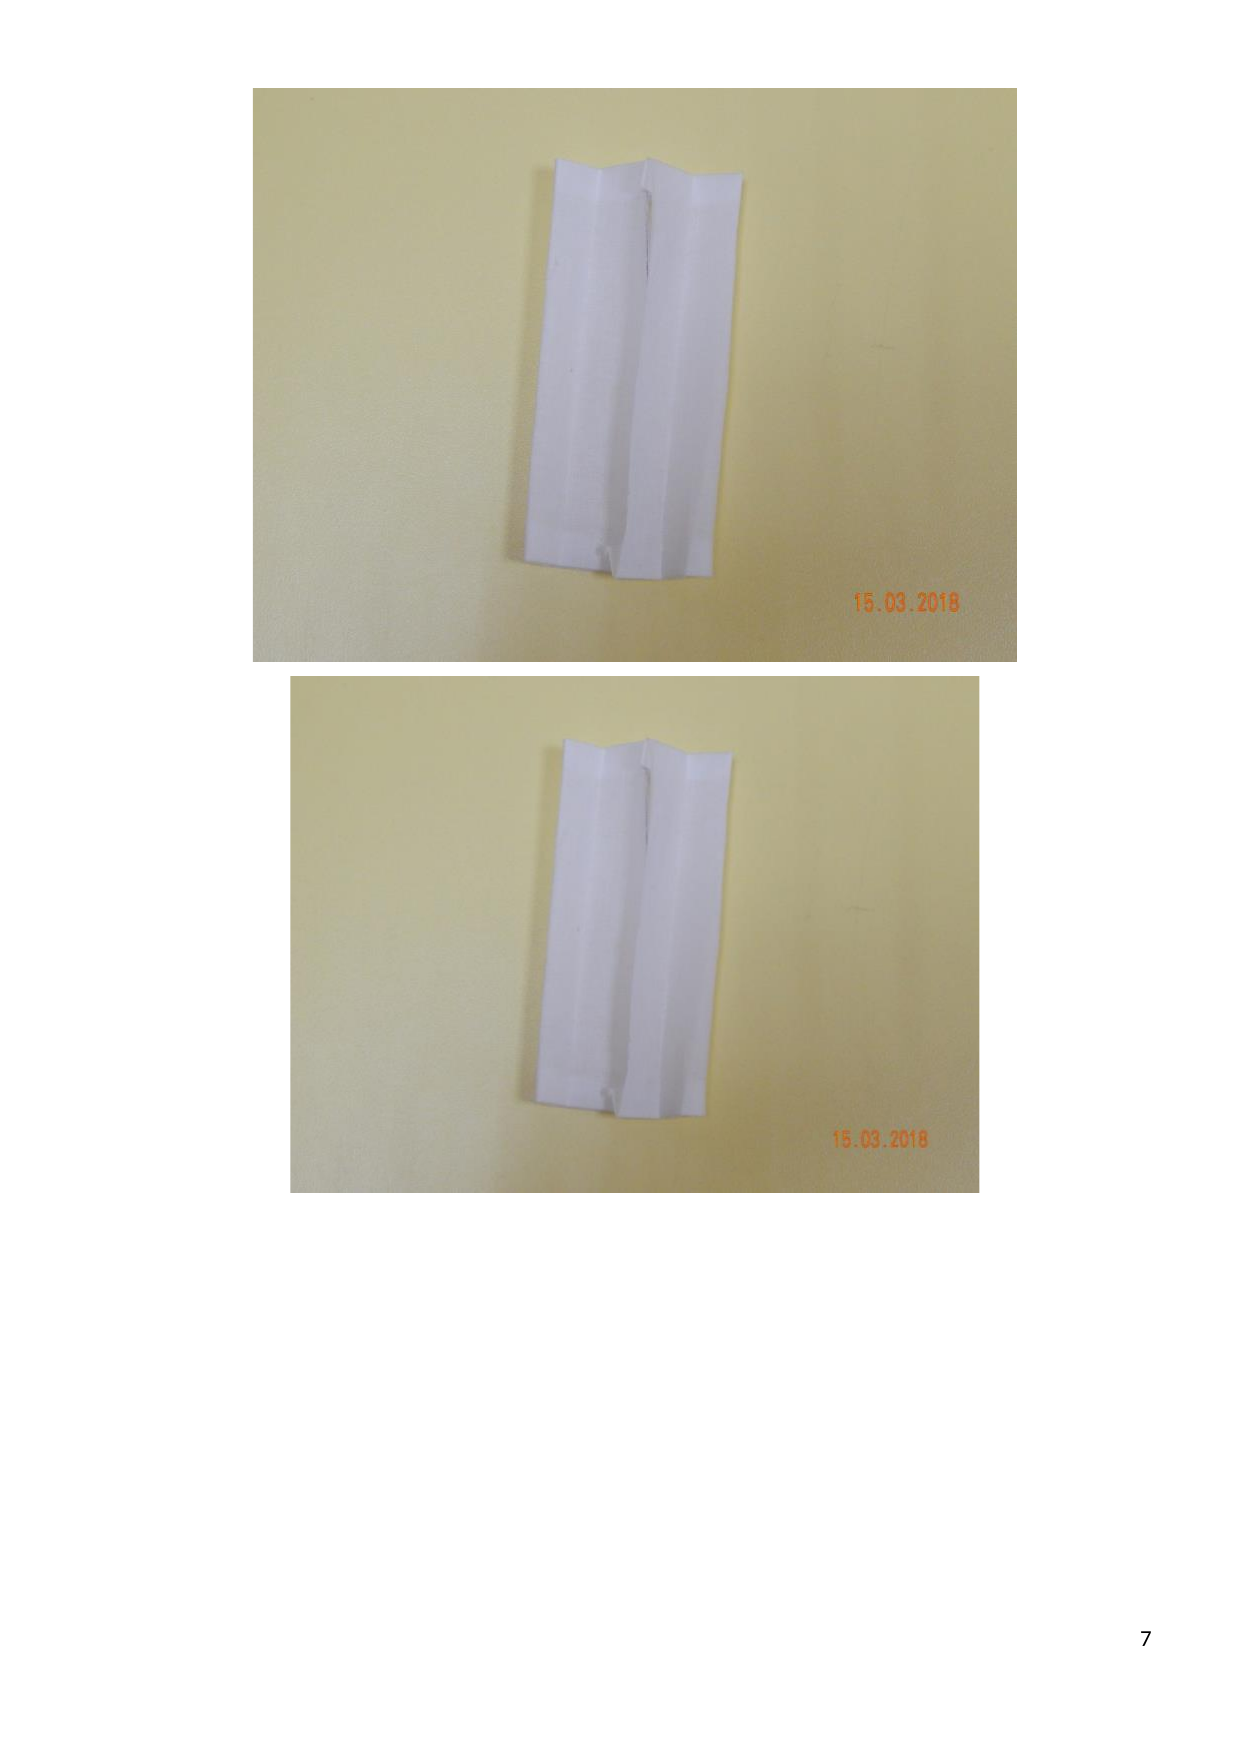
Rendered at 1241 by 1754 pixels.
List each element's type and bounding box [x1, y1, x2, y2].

picture [290, 676, 980, 1193]
picture [252, 88, 1017, 662]
